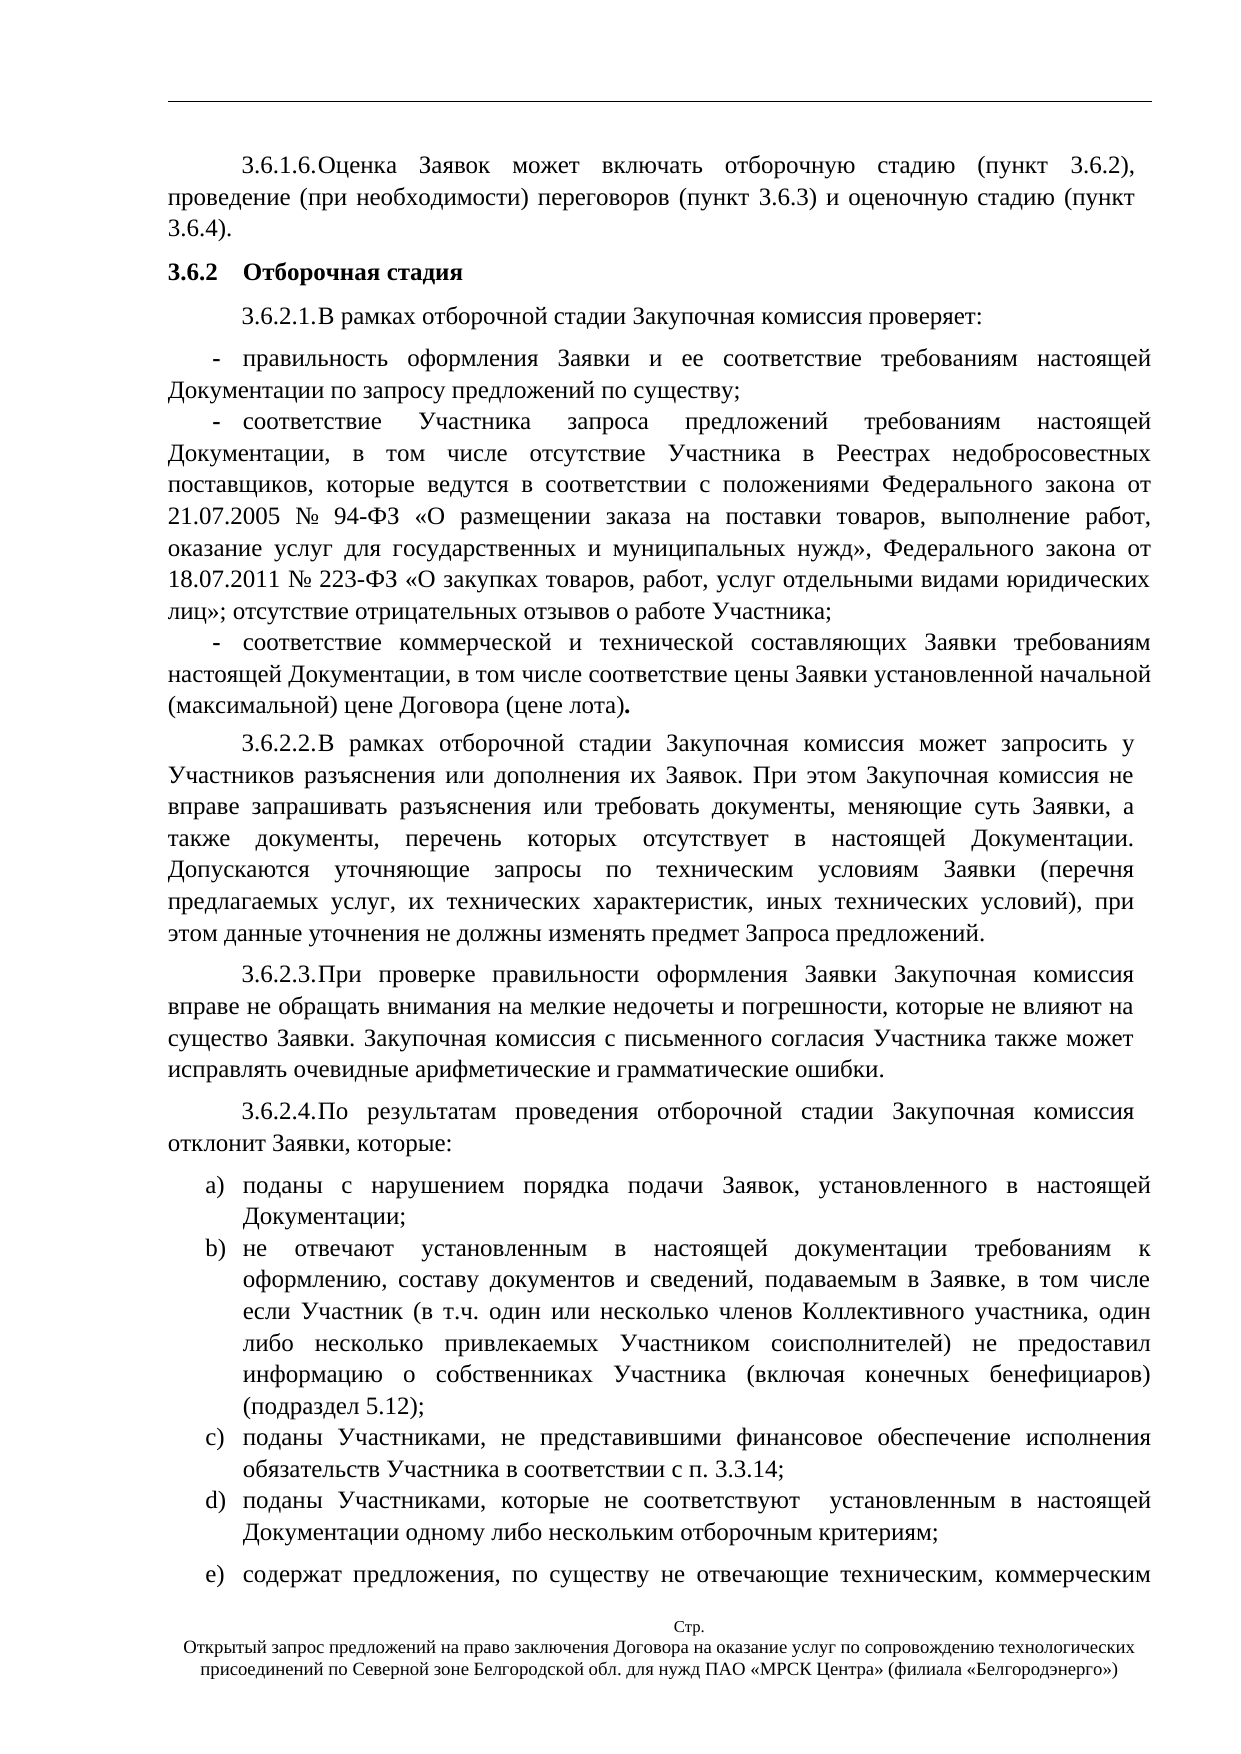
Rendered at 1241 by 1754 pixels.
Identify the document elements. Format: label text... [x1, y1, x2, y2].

list В рамках отборочной стадии Закупочная комиссия может запросить у Участников разъяснения или дополнения их Заявок. При этом Закупочная комиссия не вправе запрашивать разъяснения или требовать документы, меняющие суть Заявки, а также документы, перечень которых отсутствует в настоящей Документации. Допускаются уточняющие запросы по техническим условиям Заявки (перечня предлагаемых услуг, их технических характеристик, иных технических условий), при этом данные уточнения не должны изменять предмет Запроса предложений. [168, 728, 1135, 946]
list не отвечают установленным в настоящей документации требованиям к оформлению, составу документов и сведений, подаваемым в Заявке, в том числе если Участник (в т.ч. один или несколько членов Коллективного участника, один либо несколько привлекаемых Участником соисполнителей) не предоставил информацию о собственниках Участника (включая конечных бенефициаров) (подраздел 5.12); [205, 1233, 1152, 1419]
list При проверке правильности оформления Заявки Закупочная комиссия вправе не обращать внимания на мелкие недочеты и погрешности, которые не влияют на существо Заявки. Закупочная комиссия с письменного согласия Участника также может исправлять очевидные арифметические и грамматические ошибки. [168, 959, 1135, 1083]
list поданы с нарушением порядка подачи Заявок, установленного в настоящей Документации; [205, 1170, 1152, 1230]
list правильность оформления Заявки и ее соответствие требованиям настоящей Документации по запросу предложений по существу; [168, 343, 1152, 403]
list соответствие коммерческой и технической составляющих Заявки требованиям настоящей Документации, в том числе соответствие цены Заявки установленной начальной (максимальной) цене Договора (цене лота). [168, 627, 1152, 719]
list По результатам проведения отборочной стадии Закупочная комиссия отклонит Заявки, которые: [168, 1096, 1135, 1157]
list поданы Участниками, которые не соответствуют установленным в настоящей Документации одному либо нескольким отборочным критериям; [205, 1485, 1152, 1546]
subtitle Отборочная стадия [168, 257, 1152, 286]
list В рамках отборочной стадии Закупочная комиссия проверяет: [168, 301, 1135, 330]
list соответствие Участника запроса предложений требованиям настоящей Документации, в том числе отсутствие Участника в Реестрах недобросовестных поставщиков, которые ведутся в соответствии с положениями Федерального закона от 21.07.2005 № 94-ФЗ «О размещении заказа на поставки товаров, выполнение работ, оказание услуг для государственных и муниципальных нужд», Федерального закона от 18.07.2011 № 223-ФЗ «О закупках товаров, работ, услуг отдельными видами юридических лиц»; отсутствие отрицательных отзывов о работе Участника; [168, 406, 1152, 624]
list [205, 1559, 1152, 1588]
